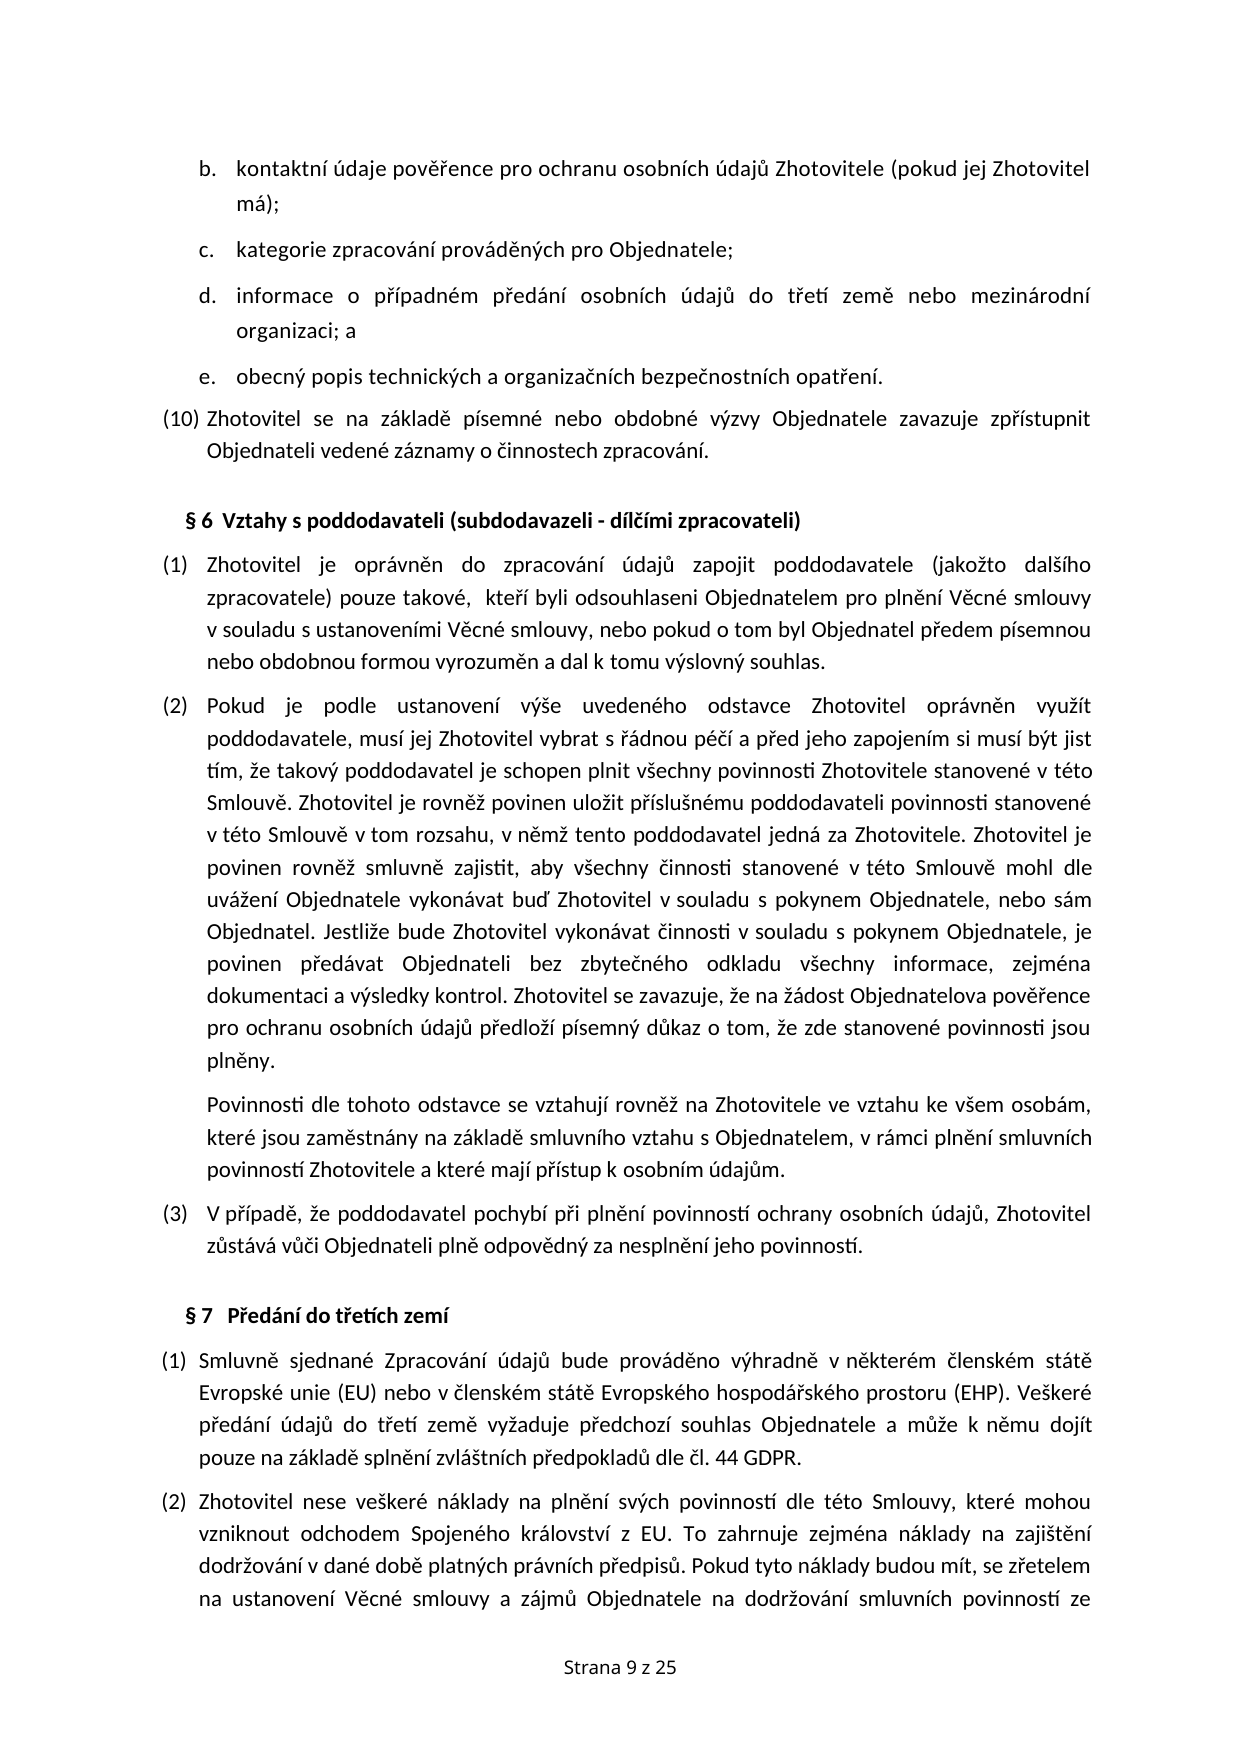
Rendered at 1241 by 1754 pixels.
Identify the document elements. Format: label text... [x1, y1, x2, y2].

list kontaktní údaje pověřence pro ochranu osobních údajů Zhotovitele (pokud jej Zhotovitel má); [199, 148, 1093, 218]
list Smluvně sjednané Zpracování údajů bude prováděno výhradně v některém členském státě Evropské unie (EU) nebo v členském státě Evropského hospodářského prostoru (EHP). Veškeré předání údajů do třetí země vyžaduje předchozí souhlas Objednatele a může k němu dojít pouze na základě splnění zvláštních předpokladů dle čl. 44 GDPR. [161, 1346, 1093, 1471]
list kategorie zpracování prováděných pro Objednatele; [199, 229, 1093, 264]
text Vztahy s poddodavateli (subdodavazeli - dílčími zpracovateli) [185, 506, 1093, 534]
list Povinnosti dle tohoto odstavce se vztahují rovněž na Zhotovitele ve vztahu ke všem osobám, které jsou zaměstnány na základě smluvního vztahu s Objednatelem, v rámci plnění smluvních povinností Zhotovitele a které mají přístup k osobním údajům. [207, 1090, 1093, 1183]
list Zhotovitel je oprávněn do zpracování údajů zapojit poddodavatele (jakožto dalšího zpracovatele) pouze takové, kteří byli odsouhlaseni Objednatelem pro plnění Věcné smlouvy v souladu s ustanoveními Věcné smlouvy, nebo pokud o tom byl Objednatel předem písemnou nebo obdobnou formou vyrozuměn a dal k tomu výslovný souhlas. [162, 550, 1093, 675]
list V případě, že poddodavatel pochybí při plnění povinností ochrany osobních údajů, Zhotovitel zůstává vůči Objednateli plně odpovědný za nesplnění jeho povinností. [162, 1199, 1093, 1260]
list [161, 1487, 1093, 1612]
list Pokud je podle ustanovení výše uvedeného odstavce Zhotovitel oprávněn využít poddodavatele, musí jej Zhotovitel vybrat s řádnou péčí a před jeho zapojením si musí být jist tím, že takový poddodavatel je schopen plnit všechny povinnosti Zhotovitele stanovené v této Smlouvě. Zhotovitel je rovněž povinen uložit příslušnému poddodavateli povinnosti stanovené v této Smlouvě v tom rozsahu, v němž tento poddodavatel jedná za Zhotovitele. Zhotovitel je povinen rovněž smluvně zajistit, aby všechny činnosti stanovené v této Smlouvě mohl dle uvážení Objednatele vykonávat buď Zhotovitel v souladu s pokynem Objednatele, nebo sám Objednatel. Jestliže bude Zhotovitel vykonávat činnosti v souladu s pokynem Objednatele, je povinen předávat Objednateli bez zbytečného odkladu všechny informace, zejména dokumentaci a výsledky kontrol. Zhotovitel se zavazuje, že na žádost Objednatelova pověřence pro ochranu osobních údajů předloží písemný důkaz o tom, že zde stanovené povinnosti jsou plněny. [162, 692, 1093, 1074]
list obecný popis technických a organizačních bezpečnostních opatření. [199, 356, 1093, 391]
list Zhotovitel se na základě písemné nebo obdobné výzvy Objednatele zavazuje zpřístupnit Objednateli vedené záznamy o činnostech zpracování. [162, 404, 1093, 464]
list informace o případném předání osobních údajů do třetí země nebo mezinárodní organizaci; a [199, 275, 1093, 346]
text Předání do třetích zemí [185, 1301, 1093, 1329]
